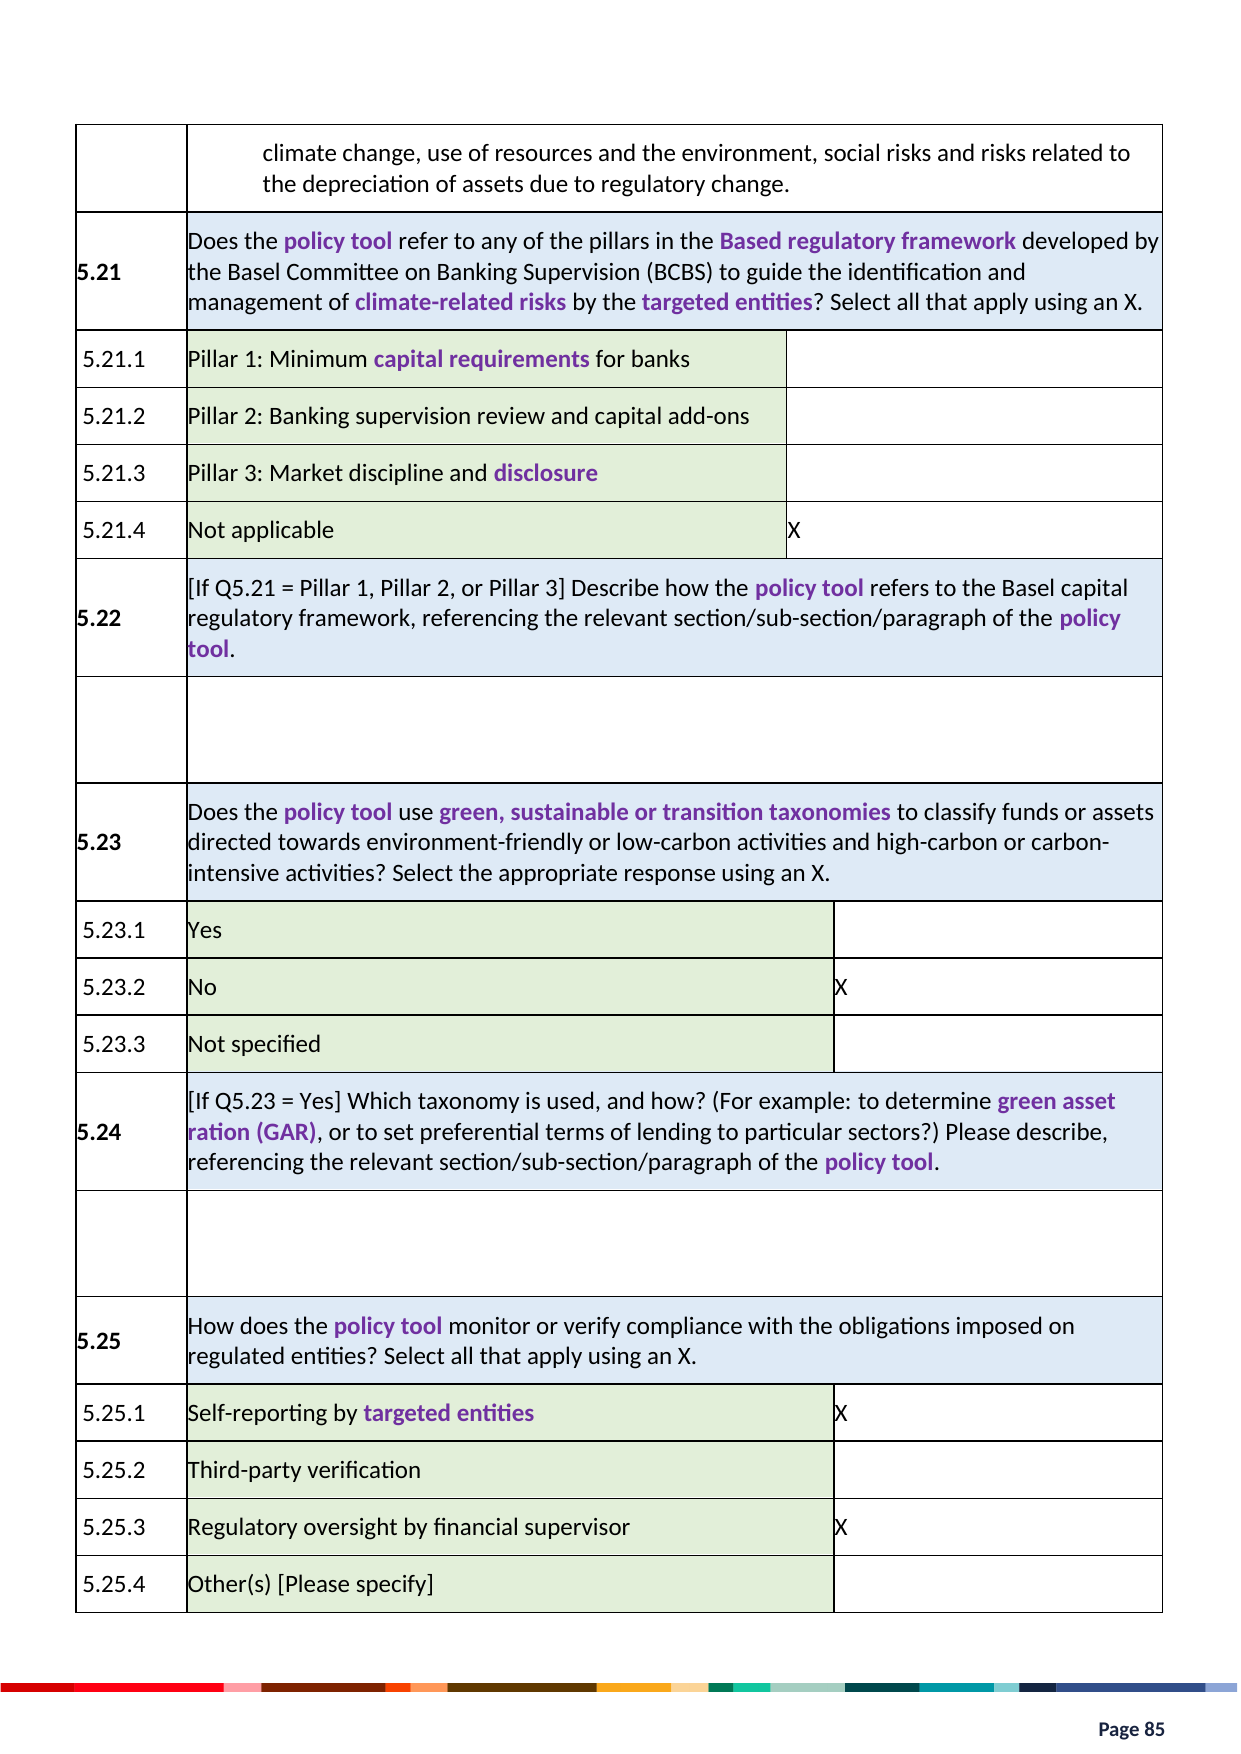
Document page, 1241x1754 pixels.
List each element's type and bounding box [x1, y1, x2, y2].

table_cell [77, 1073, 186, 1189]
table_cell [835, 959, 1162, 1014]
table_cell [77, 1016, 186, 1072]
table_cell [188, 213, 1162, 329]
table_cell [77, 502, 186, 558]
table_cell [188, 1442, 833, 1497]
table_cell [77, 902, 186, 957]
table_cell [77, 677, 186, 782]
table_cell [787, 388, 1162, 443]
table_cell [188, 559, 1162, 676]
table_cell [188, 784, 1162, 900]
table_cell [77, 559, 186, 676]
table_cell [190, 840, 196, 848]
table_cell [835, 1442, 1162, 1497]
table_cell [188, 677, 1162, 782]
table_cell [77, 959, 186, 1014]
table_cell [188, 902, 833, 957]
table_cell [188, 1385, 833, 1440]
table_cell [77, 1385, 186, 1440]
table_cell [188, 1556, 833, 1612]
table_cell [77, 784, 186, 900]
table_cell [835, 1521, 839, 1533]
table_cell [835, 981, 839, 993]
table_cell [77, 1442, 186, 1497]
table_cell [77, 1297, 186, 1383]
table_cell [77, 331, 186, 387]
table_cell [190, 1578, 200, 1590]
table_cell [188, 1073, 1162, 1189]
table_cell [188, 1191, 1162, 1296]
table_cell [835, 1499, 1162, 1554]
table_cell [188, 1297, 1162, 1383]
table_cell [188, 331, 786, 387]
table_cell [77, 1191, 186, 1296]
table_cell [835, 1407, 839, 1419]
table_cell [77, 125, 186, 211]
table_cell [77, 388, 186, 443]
picture [0, 1683, 1236, 1692]
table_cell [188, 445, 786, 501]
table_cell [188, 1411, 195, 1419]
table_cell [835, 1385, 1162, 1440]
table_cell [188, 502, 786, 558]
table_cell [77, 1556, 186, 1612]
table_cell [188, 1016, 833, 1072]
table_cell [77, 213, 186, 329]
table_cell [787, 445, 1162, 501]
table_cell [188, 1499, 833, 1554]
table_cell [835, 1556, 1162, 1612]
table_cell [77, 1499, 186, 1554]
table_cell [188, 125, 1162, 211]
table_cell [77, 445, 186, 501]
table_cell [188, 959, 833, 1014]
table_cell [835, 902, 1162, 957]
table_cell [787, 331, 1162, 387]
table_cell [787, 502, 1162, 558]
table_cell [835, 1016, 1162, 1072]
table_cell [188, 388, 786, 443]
